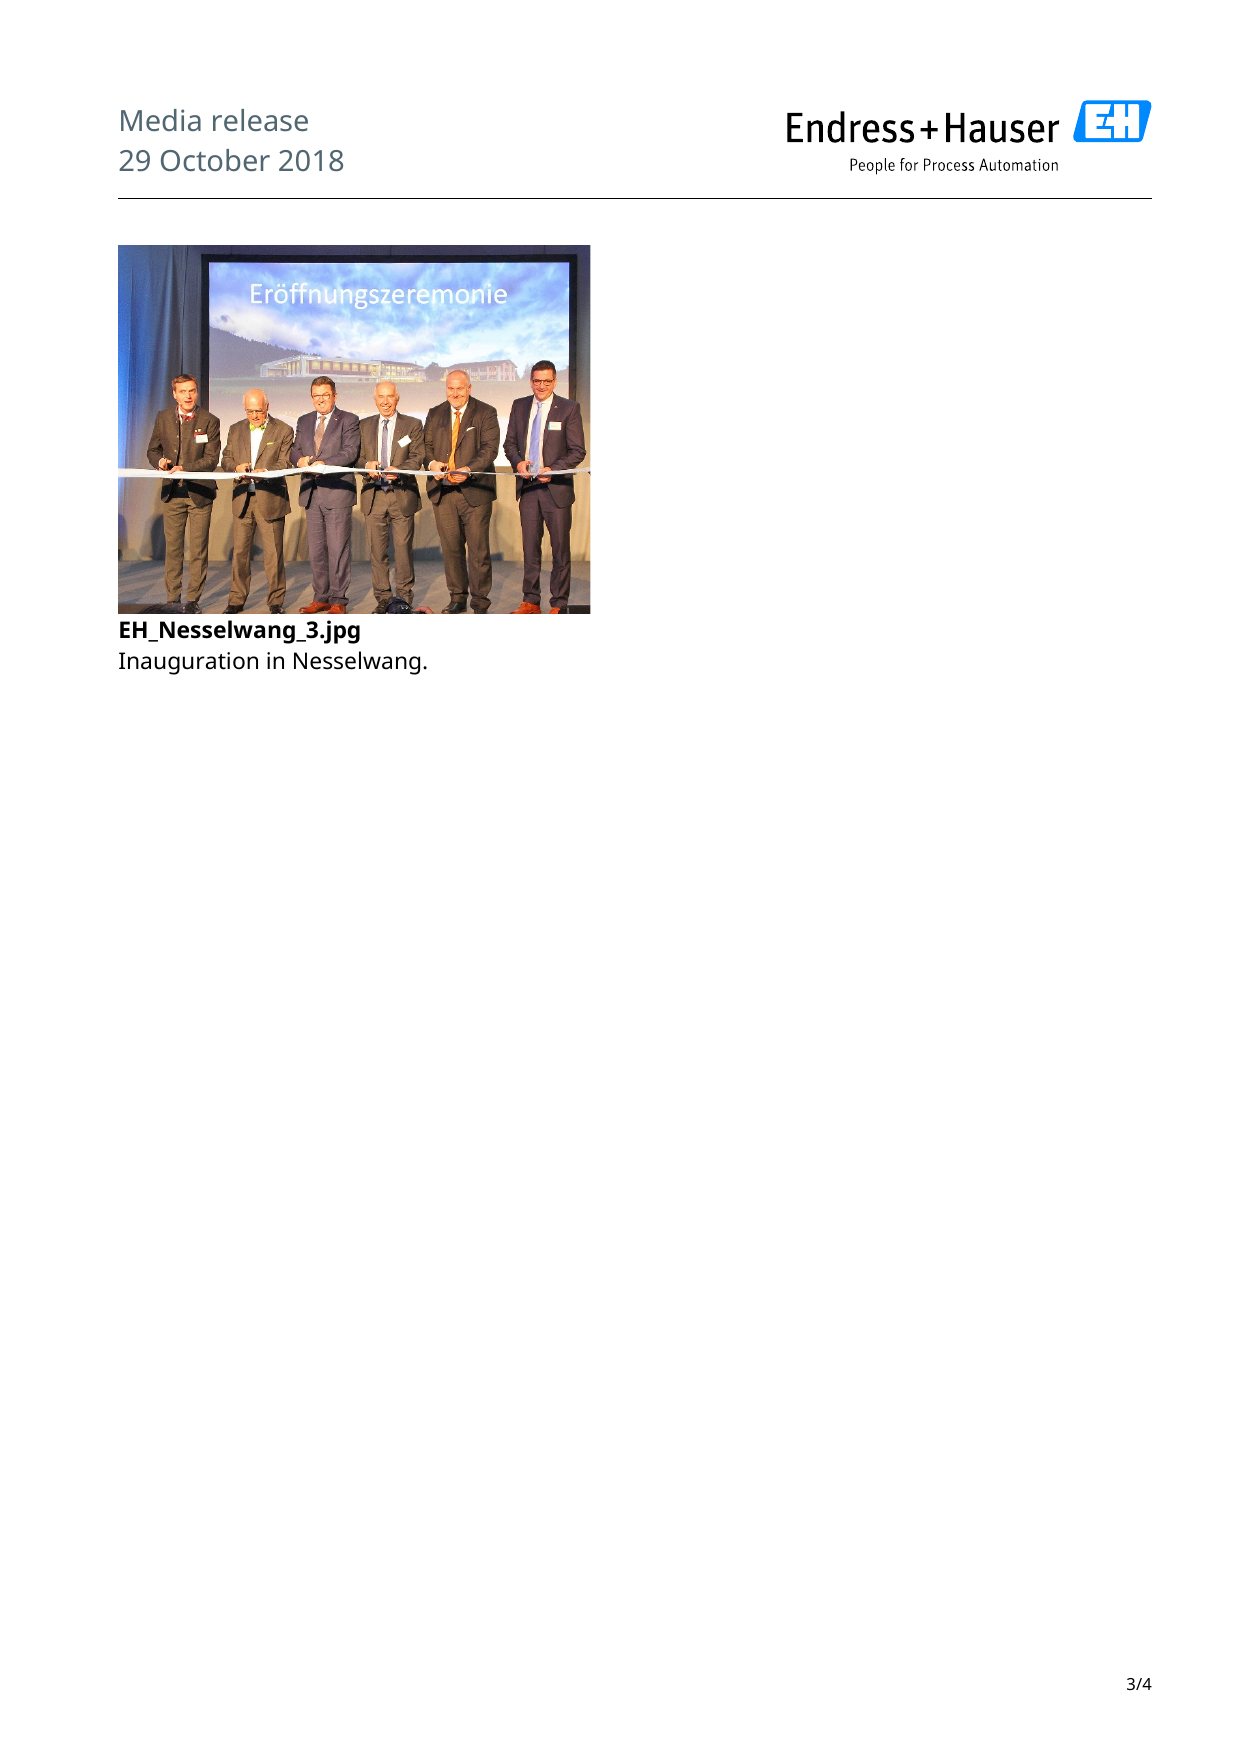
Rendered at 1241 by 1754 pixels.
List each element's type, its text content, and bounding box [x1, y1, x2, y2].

text Inauguration in Nesselwang. [118, 645, 1152, 676]
picture [118, 245, 591, 614]
